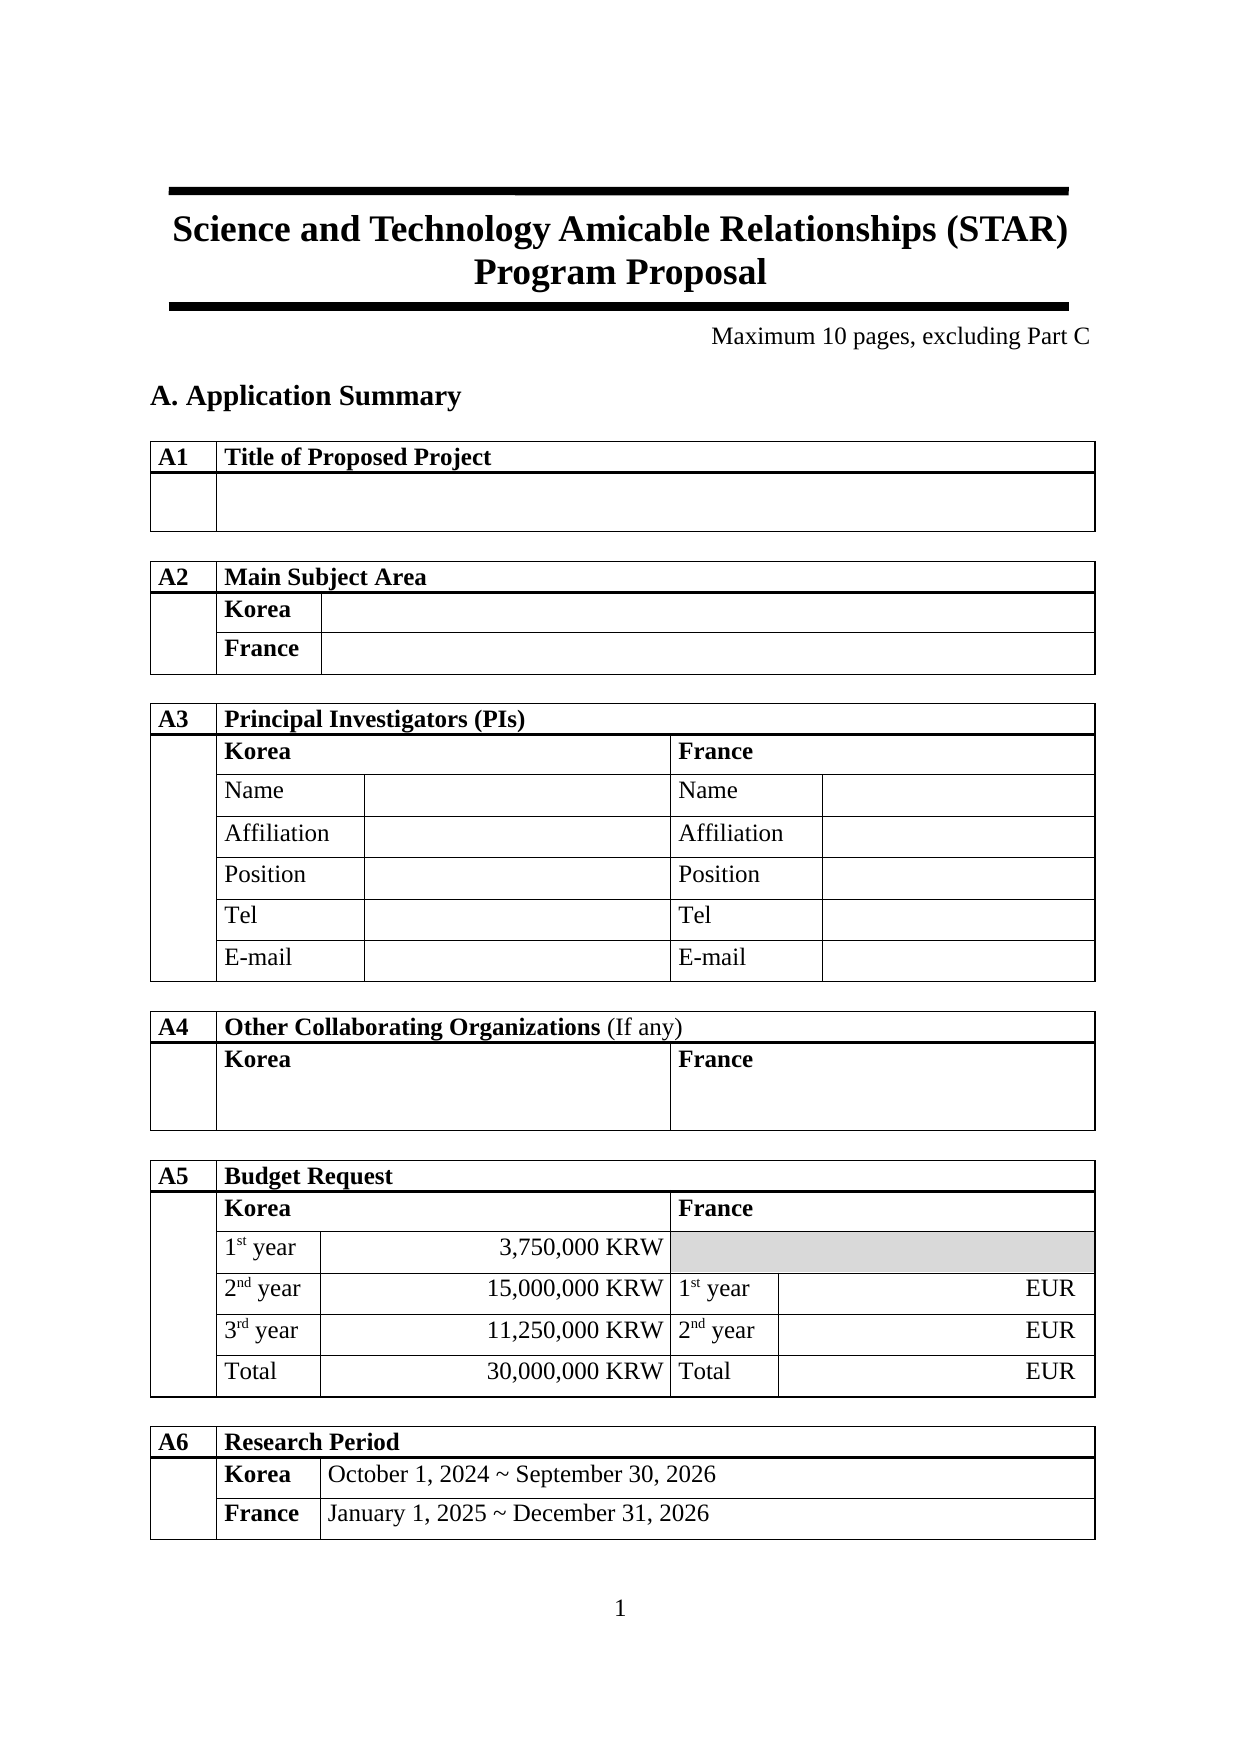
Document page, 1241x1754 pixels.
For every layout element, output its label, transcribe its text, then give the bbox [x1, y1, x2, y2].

table_cell E-mail [671, 941, 822, 981]
table_cell Position [671, 858, 822, 898]
table_cell [151, 736, 216, 981]
table_header Budget Request [217, 1161, 1094, 1190]
table_cell 1st year [217, 1232, 320, 1272]
table_cell [823, 817, 1094, 857]
table_cell Korea [217, 594, 321, 632]
table_cell [151, 1459, 216, 1539]
table_header Research Period [217, 1427, 1094, 1456]
table_cell [365, 858, 670, 898]
table_cell Korea [217, 1459, 320, 1497]
table_cell [365, 900, 670, 940]
table_cell 3,750,000 KRW [321, 1232, 670, 1272]
table_header A5 [151, 1161, 216, 1190]
table_header A2 [151, 562, 216, 591]
table_header Main Subject Area [217, 562, 1094, 591]
table_header Principal Investigators (PIs) [217, 704, 1094, 733]
table_cell [151, 474, 216, 531]
table_cell 3rd year [217, 1315, 320, 1355]
table_cell Name [671, 775, 822, 816]
table_cell Total [671, 1356, 778, 1396]
table_cell [823, 858, 1094, 898]
table_cell [365, 941, 670, 981]
table_cell France [217, 1499, 320, 1539]
table_cell Position [217, 858, 364, 898]
table_cell October 1, 2024 ~ September 30, 2026 [321, 1459, 1094, 1497]
table_cell 2nd year [217, 1274, 320, 1314]
table_cell Tel [671, 900, 822, 940]
table_header Other Collaborating Organizations (If any) [217, 1012, 1094, 1041]
table_cell France [217, 633, 321, 673]
table_cell 15,000,000 KRW [321, 1274, 670, 1314]
table_cell [151, 1193, 216, 1396]
table_cell EUR [779, 1356, 1094, 1396]
table_cell [823, 941, 1094, 981]
table_cell Affiliation [671, 817, 822, 857]
title Program Proposal [150, 249, 1090, 292]
table_cell 2nd year [671, 1315, 778, 1355]
table_cell 11,250,000 KRW [321, 1315, 670, 1355]
table_cell [671, 1232, 1094, 1272]
subtitle A. Application Summary [150, 378, 1090, 412]
table_cell France [671, 736, 1094, 774]
table_cell Korea [217, 1044, 670, 1130]
table_cell [151, 594, 216, 673]
table_cell Korea [217, 1193, 670, 1231]
text Maximum 10 pages, excluding Part C [150, 321, 1090, 350]
table_cell [151, 1044, 216, 1130]
table_cell EUR [779, 1274, 1094, 1314]
table_cell [322, 633, 1094, 673]
table_cell January 1, 2025 ~ December 31, 2026 [321, 1499, 1094, 1539]
table_header A6 [151, 1427, 216, 1456]
table_cell Total [217, 1356, 320, 1396]
table_cell E-mail [217, 941, 364, 981]
table_cell France [671, 1044, 1094, 1130]
table_cell Korea [217, 736, 670, 774]
table_header A1 [151, 442, 216, 471]
table_cell [365, 817, 670, 857]
table_cell France [671, 1193, 1094, 1231]
table_header A4 [151, 1012, 216, 1041]
table_header A3 [151, 704, 216, 733]
table_header Title of Proposed Project [217, 442, 1094, 471]
table_cell 30,000,000 KRW [321, 1356, 670, 1396]
table_cell [823, 900, 1094, 940]
table_cell Name [217, 775, 364, 816]
table_cell [823, 775, 1094, 816]
table_cell Tel [217, 900, 364, 940]
table_cell EUR [779, 1315, 1094, 1355]
table_cell [217, 474, 1094, 531]
table_cell Affiliation [217, 817, 364, 857]
title Science and Technology Amicable Relationships (STAR) [150, 206, 1090, 249]
table_cell 1st year [671, 1274, 778, 1314]
table_cell [322, 594, 1094, 632]
table_cell [365, 775, 670, 816]
